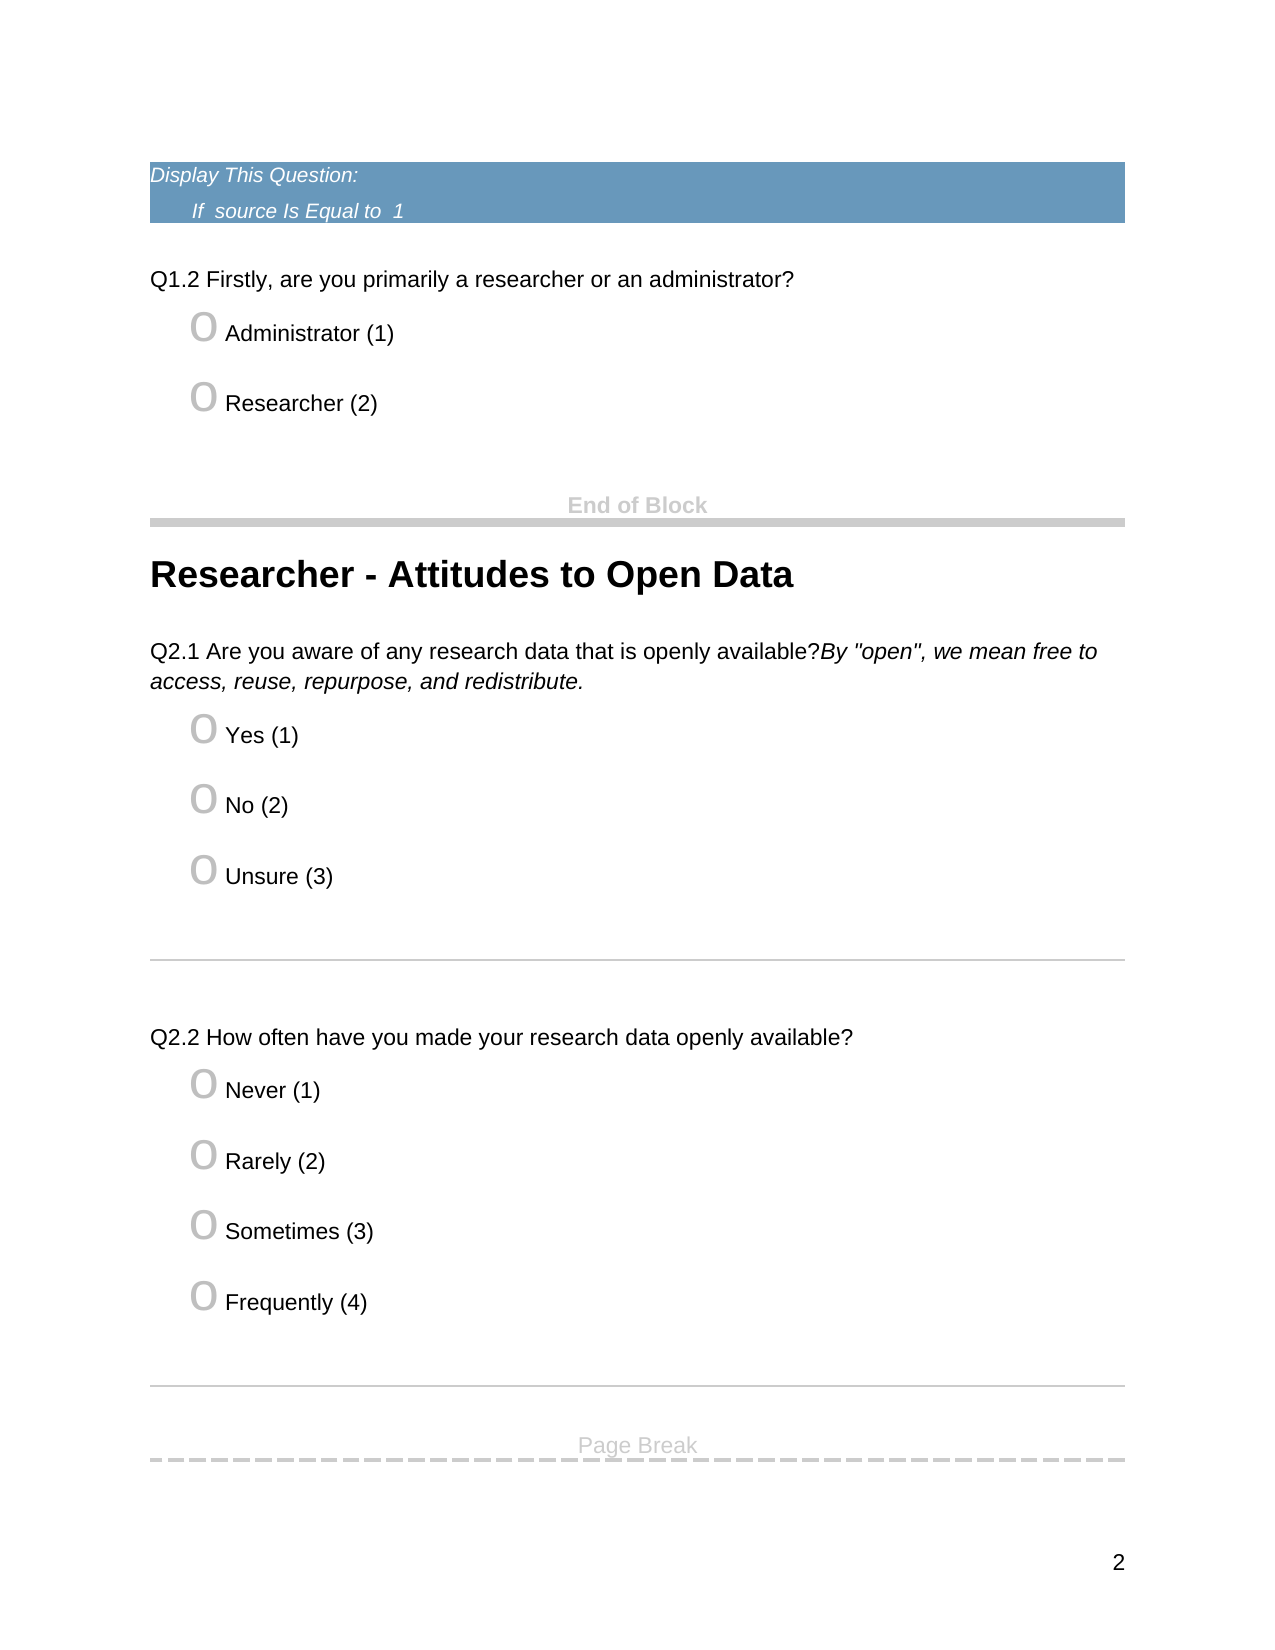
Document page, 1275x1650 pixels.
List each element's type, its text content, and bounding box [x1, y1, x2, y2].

text Researcher - Attitudes to Open Data [150, 552, 1125, 595]
text Q1.2 Firstly, are you primarily a researcher or an administrator? [150, 266, 1125, 292]
list Researcher (2) [187, 366, 1125, 428]
list Sometimes (3) [187, 1195, 1125, 1256]
text End of Block [150, 492, 1125, 518]
text Q2.2 How often have you made your research data openly available? [150, 1023, 1125, 1050]
list Never (1) [187, 1054, 1125, 1115]
text Display This Question: [150, 162, 1125, 186]
list Administrator (1) [187, 296, 1125, 357]
list Frequently (4) [187, 1265, 1125, 1327]
list No (2) [187, 768, 1125, 830]
list Rarely (2) [187, 1124, 1125, 1186]
list Unsure (3) [187, 839, 1125, 900]
text Q2.1 Are you aware of any research data that is openly available?By "open", we mean free to access, reuse, repurpose, and redistribute. [150, 638, 1125, 694]
list Yes (1) [187, 698, 1125, 759]
text Page Break [150, 1432, 1125, 1462]
text If source Is Equal to 1 [150, 199, 1125, 223]
